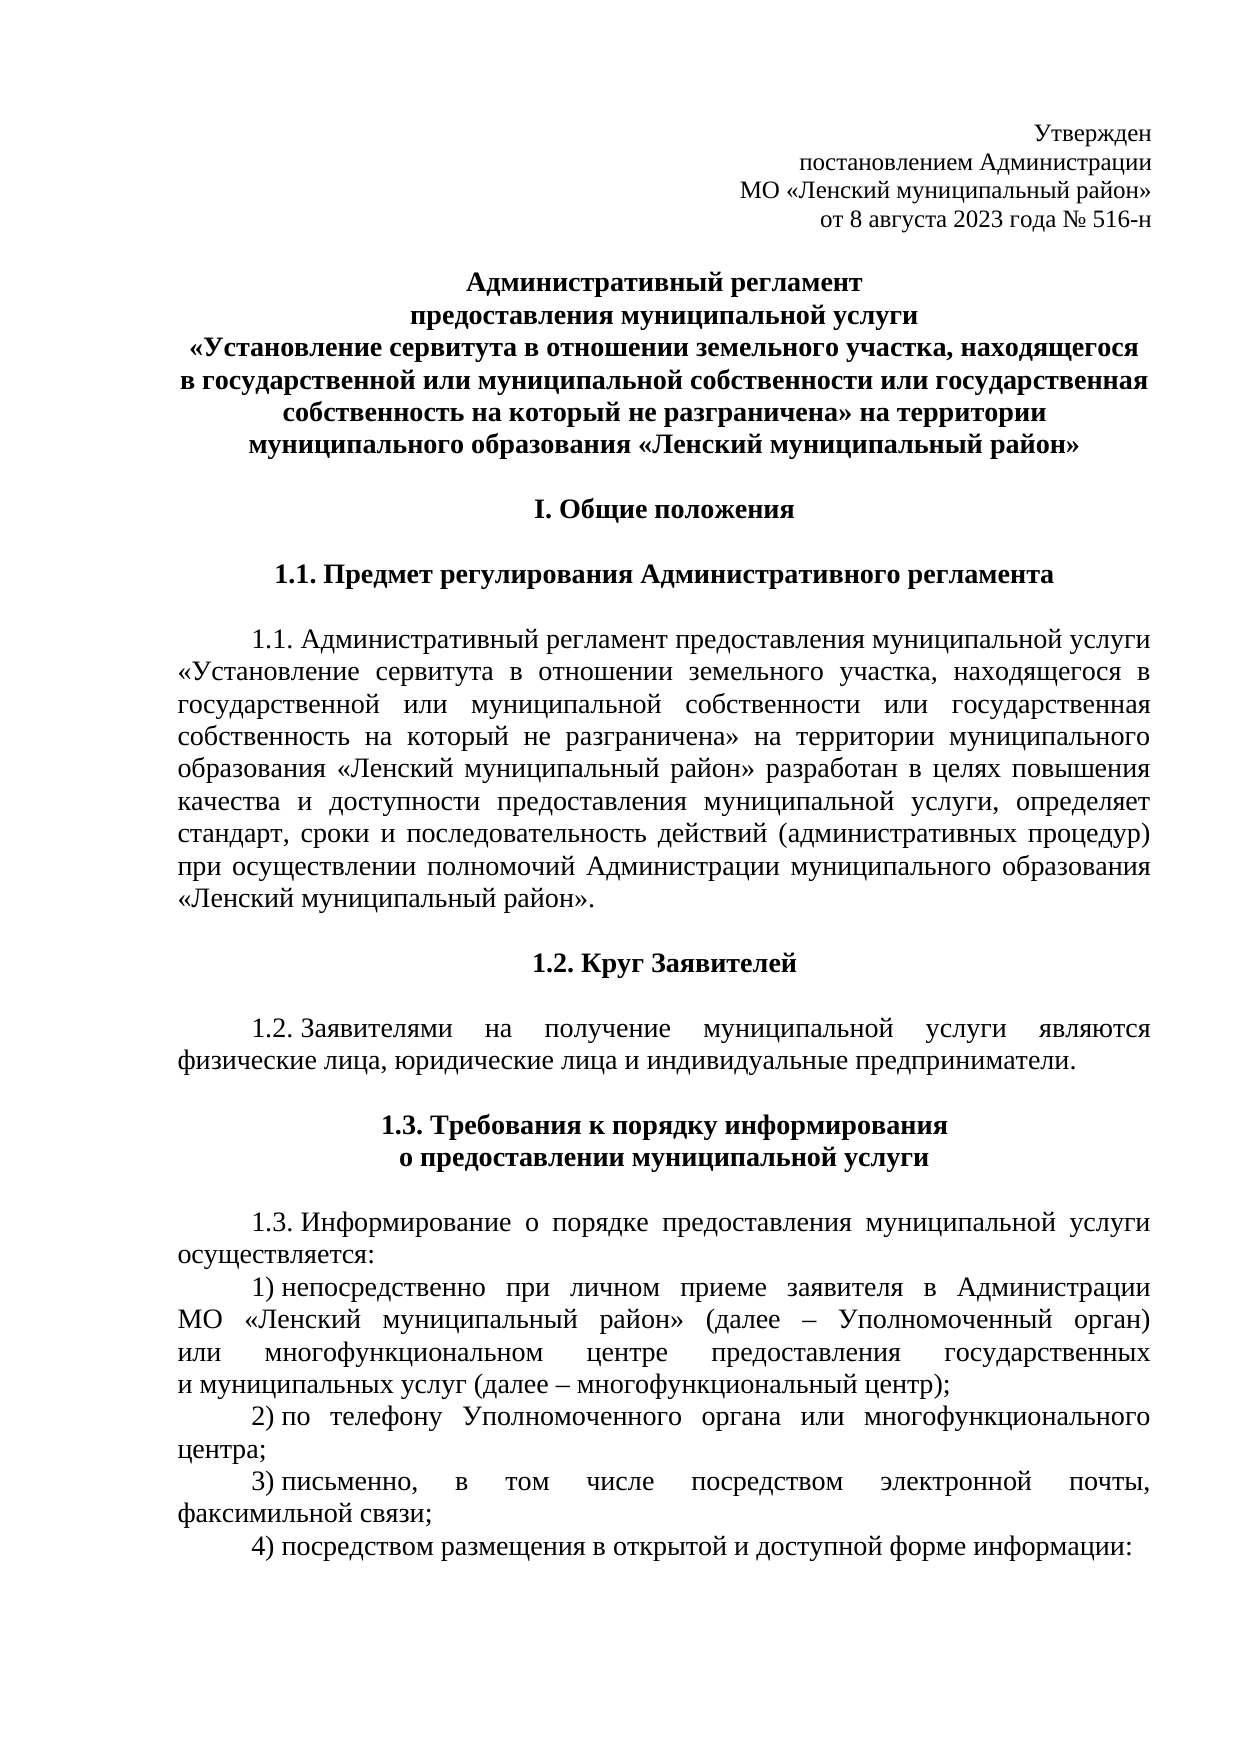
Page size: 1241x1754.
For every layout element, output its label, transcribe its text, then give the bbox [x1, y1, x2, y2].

list Заявителями на получение муниципальной услуги являются физические лица, юридические лица и индивидуальные предприниматели. [177, 1011, 1152, 1075]
text постановлением Администрации [177, 147, 1152, 176]
text предоставления муниципальной услуги [177, 298, 1152, 330]
text «Установление сервитута в отношении земельного участка, находящегося [177, 330, 1152, 363]
list по телефону Уполномоченного органа или многофункционального центра; [177, 1399, 1152, 1464]
text МО «Ленский муниципальный район» [177, 176, 1152, 204]
text 1.3. Требования к порядку информирования [177, 1108, 1152, 1140]
text от 8 августа 2023 года № 516-н [177, 204, 1152, 233]
text Административный регламент [177, 266, 1152, 298]
text 1.2. Круг Заявителей [177, 946, 1152, 978]
text I. Общие положения [177, 492, 1152, 525]
text 1.1. Предмет регулирования Административного регламента [177, 557, 1152, 589]
text в государственной или муниципальной собственности или государственная собственность на который не разграничена» на территории муниципального образования «Ленский муниципальный район» [177, 363, 1152, 460]
list непосредственно при личном приеме заявителя в Администрации МО «Ленский муниципальный район» (далее – Уполномоченный орган) или многофункциональном центре предоставления государственных и муниципальных услуг (далее – многофункциональный центр); [177, 1270, 1152, 1399]
text о предоставлении муниципальной услуги [177, 1140, 1152, 1173]
list Административный регламент предоставления муниципальной услуги «Установление сервитута в отношении земельного участка, находящегося в государственной или муниципальной собственности или государственная собственность на который не разграничена» на территории муниципального образования «Ленский муниципальный район» разработан в целях повышения качества и доступности предоставления муниципальной услуги, определяет стандарт, сроки и последовательность действий (административных процедур) при осуществлении полномочий Администрации муниципального образования «Ленский муниципальный район». [177, 622, 1152, 913]
list письменно, в том числе посредством электронной почты, факсимильной связи; [177, 1464, 1152, 1529]
text Утвержден [177, 118, 1152, 147]
list Информирование о порядке предоставления муниципальной услуги осуществляется: [177, 1205, 1152, 1270]
list посредством размещения в открытой и доступной форме информации: [177, 1529, 1152, 1561]
